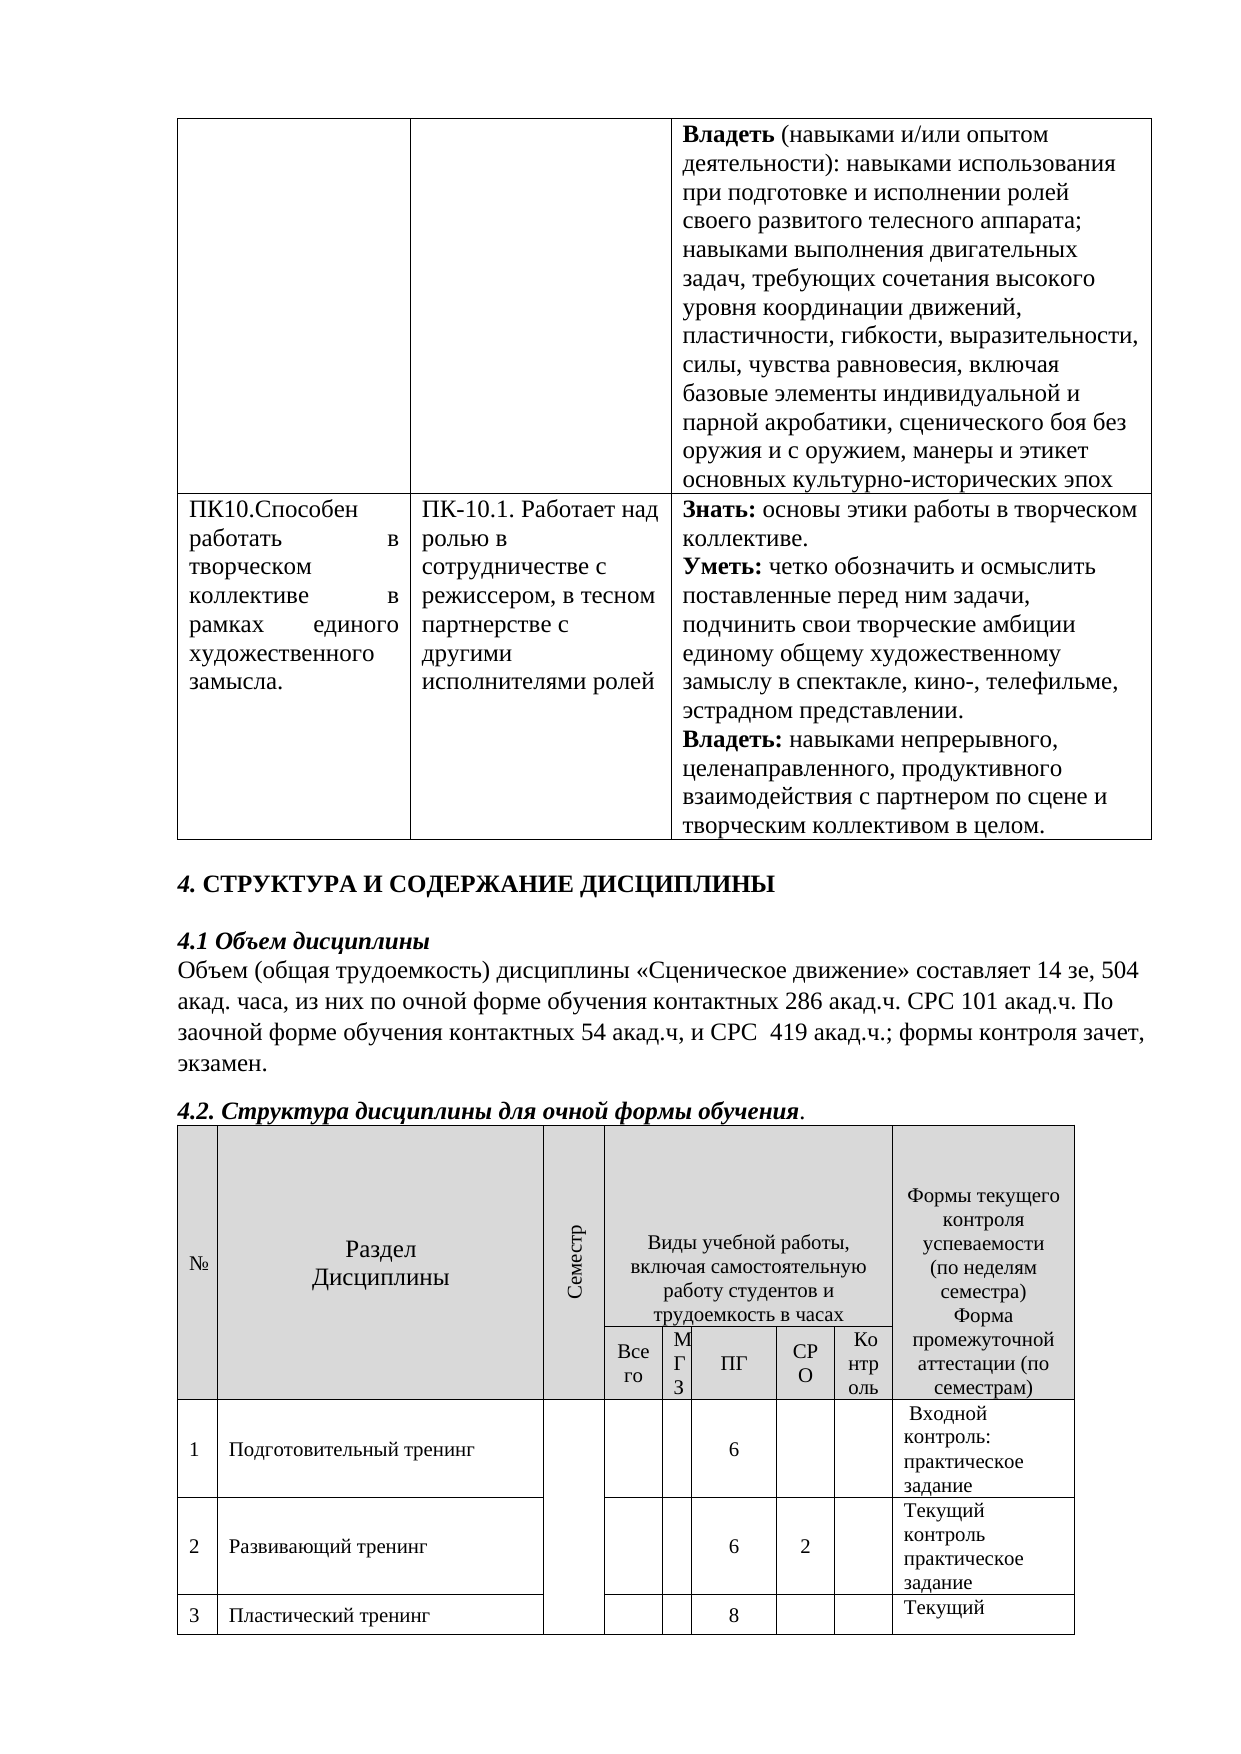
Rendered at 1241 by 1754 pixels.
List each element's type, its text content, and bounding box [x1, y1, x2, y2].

table_cell 3 [178, 1595, 217, 1634]
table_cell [178, 119, 410, 493]
table_cell [663, 1595, 691, 1634]
table_cell [605, 1400, 662, 1497]
table_cell ПГ [692, 1327, 776, 1399]
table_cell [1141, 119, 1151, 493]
table_header Раздел Дисциплины [218, 1126, 543, 1399]
table_cell [777, 1400, 834, 1497]
table_cell 1 [178, 1400, 217, 1497]
table_cell Развивающий тренинг [218, 1498, 543, 1594]
table_cell Входной контроль: практическое задание [893, 1400, 1074, 1497]
table_cell СРО [777, 1327, 834, 1399]
table_header Семестр [544, 1126, 604, 1399]
table_cell [605, 1498, 662, 1594]
table_cell Знать: основы этики работы в творческом коллективе. Уметь: четко обозначить и осмыслить поставленные перед ним задачи, подчинить свои творческие амбиции единому общему художественному замыслу в спектакле, кино-, телефильме, эстрадном представлении. Владеть: навыками непрерывного, целенаправленного, продуктивного взаимодействия с партнером по сцене и творческим коллективом в целом. [672, 494, 1151, 839]
table_cell [605, 1595, 662, 1634]
table_cell [835, 1400, 892, 1497]
text 4. СТРУКТУРА И СОДЕРЖАНИЕ ДИСЦИПЛИНЫ [177, 869, 1152, 897]
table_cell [218, 1595, 543, 1634]
text 4.1 Объем дисциплины [177, 926, 1152, 955]
text Объем (общая трудоемкость) дисциплины «Сценическое движение» составляет 14 зе, 504 акад. часа, из них по очной форме обучения контактных 286 акад.ч. СРС 101 акад.ч. По заочной форме обучения контактных 54 акад.ч, и СРС 419 акад.ч.; формы контроля зачет, экзамен. [177, 955, 1152, 1077]
table_header № [178, 1126, 217, 1399]
table_cell 2 [777, 1498, 834, 1594]
table_cell МГЗ [663, 1327, 691, 1399]
table_cell 2 [178, 1498, 217, 1594]
table_cell Контроль [835, 1327, 892, 1399]
text 4.2. Структура дисциплины для очной формы обучения. [177, 1096, 1152, 1124]
table_cell [663, 1498, 691, 1594]
table_cell [777, 1595, 834, 1634]
table_cell [835, 1498, 892, 1594]
table_cell 6 [692, 1498, 776, 1594]
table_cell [893, 1595, 1074, 1634]
table_cell Подготовительный тренинг [218, 1400, 543, 1497]
table_header Формы текущего контроля успеваемости (по неделям семестра) Форма промежуточной аттестации (по семестрам) [893, 1126, 1074, 1399]
table_cell Всего [605, 1327, 662, 1399]
table_cell 6 [692, 1400, 776, 1497]
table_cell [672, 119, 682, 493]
table_cell ПК-10.1. Работает над ролью в сотрудничестве с режиссером, в тесном партнерстве с другими исполнителями ролей [411, 494, 671, 839]
table_cell Текущий контроль практическое задание [893, 1498, 1074, 1594]
table_header Виды учебной работы, включая самостоятельную работу студентов и трудоемкость в часах [605, 1126, 892, 1326]
table_cell [663, 1400, 691, 1497]
table_cell 1 [544, 1400, 604, 1634]
table_cell [835, 1595, 892, 1634]
table_cell 8 [692, 1595, 776, 1634]
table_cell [411, 119, 671, 493]
table_cell ПК10.Способен работать в творческом коллективе в рамках единого художественного замысла. [178, 494, 410, 839]
